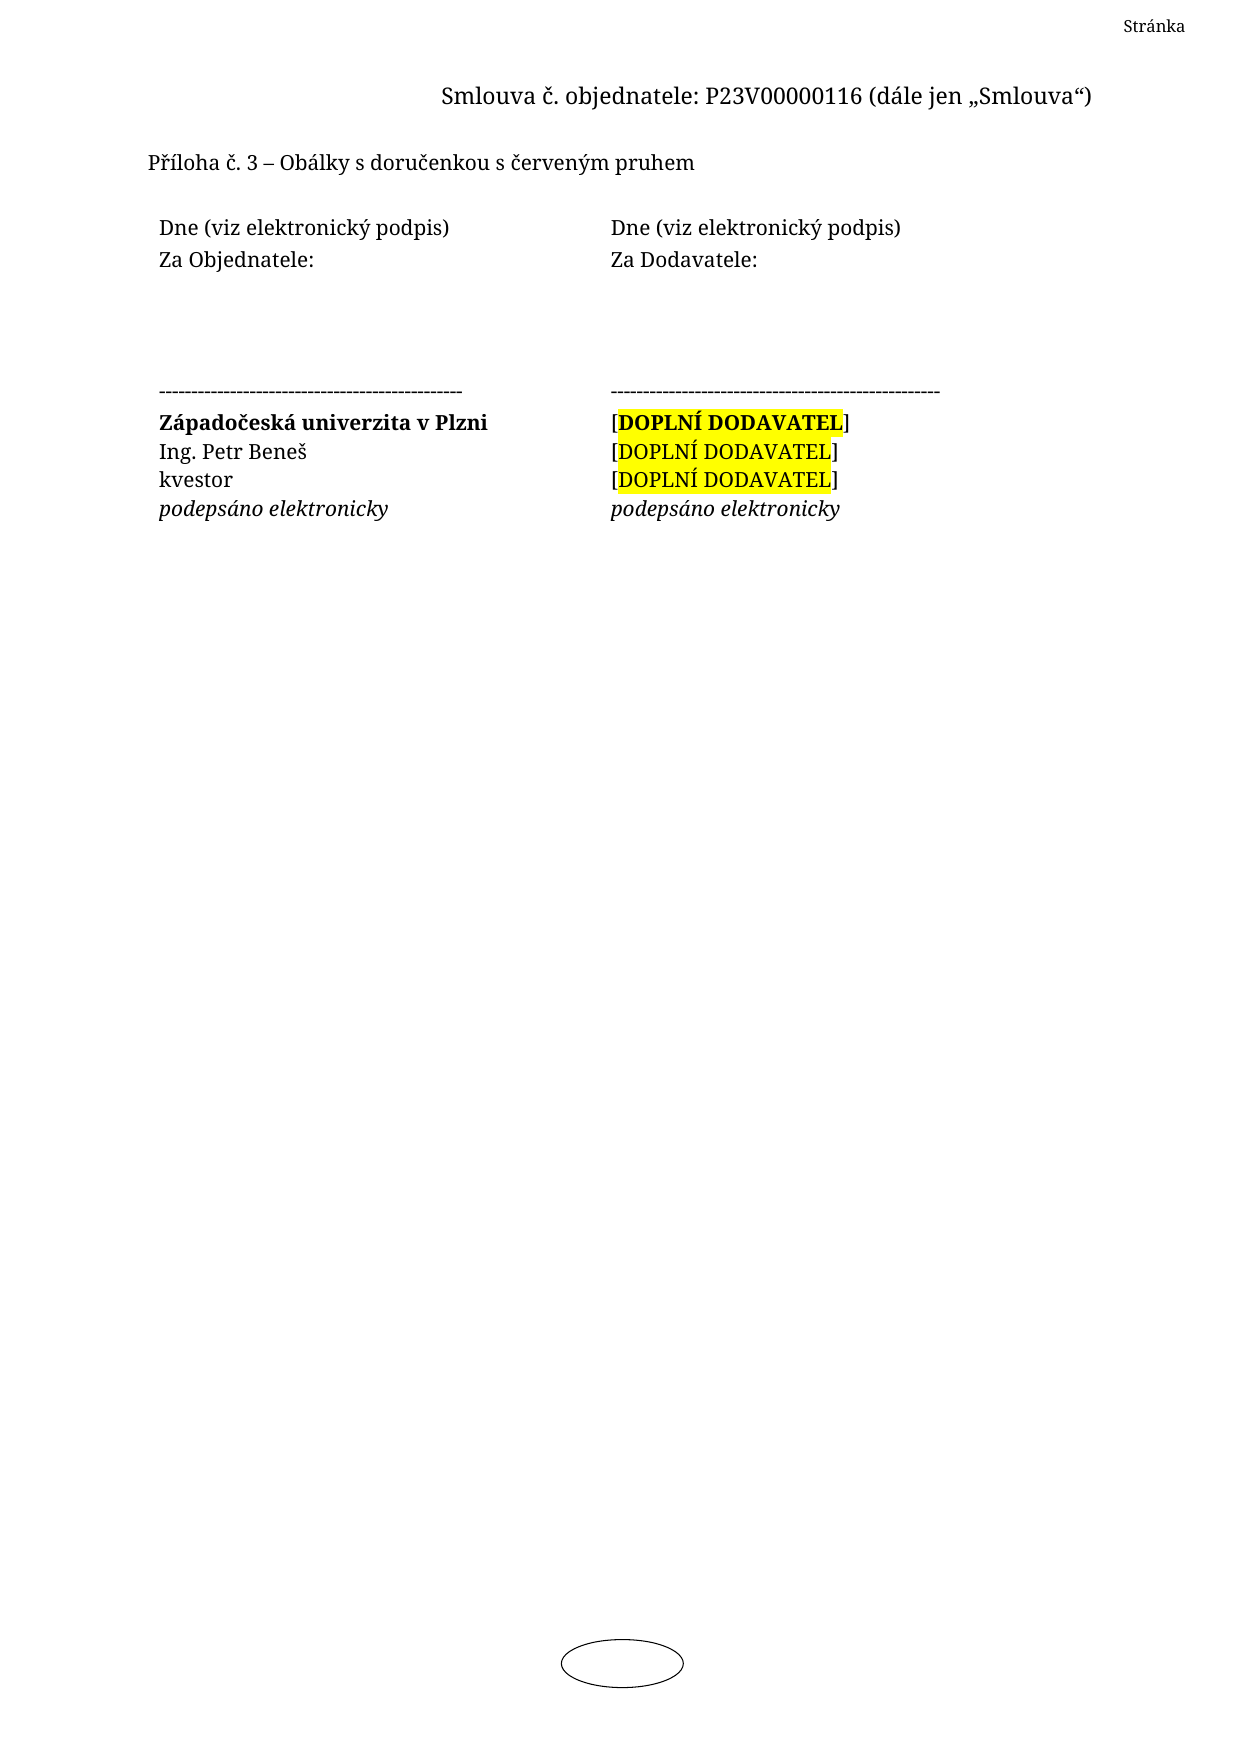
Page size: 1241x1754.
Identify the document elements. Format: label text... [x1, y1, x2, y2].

text Příloha č. 3 – Obálky s doručenkou s červeným pruhem [148, 148, 1092, 176]
table_header Dne (viz elektronický podpis) Za Dodavatele: --------------------------------------------------- [DOPLNÍ DODAVATEL] [DOPLNÍ DODAVATEL] [DOPLNÍ DODAVATEL] podepsáno elektronicky [599, 213, 1051, 522]
table_header Dne (viz elektronický podpis) Za Objednatele: ----------------------------------------------- Západočeská univerzita v Plzni Ing. Petr Beneš kvestor podepsáno elektronicky [148, 213, 599, 522]
